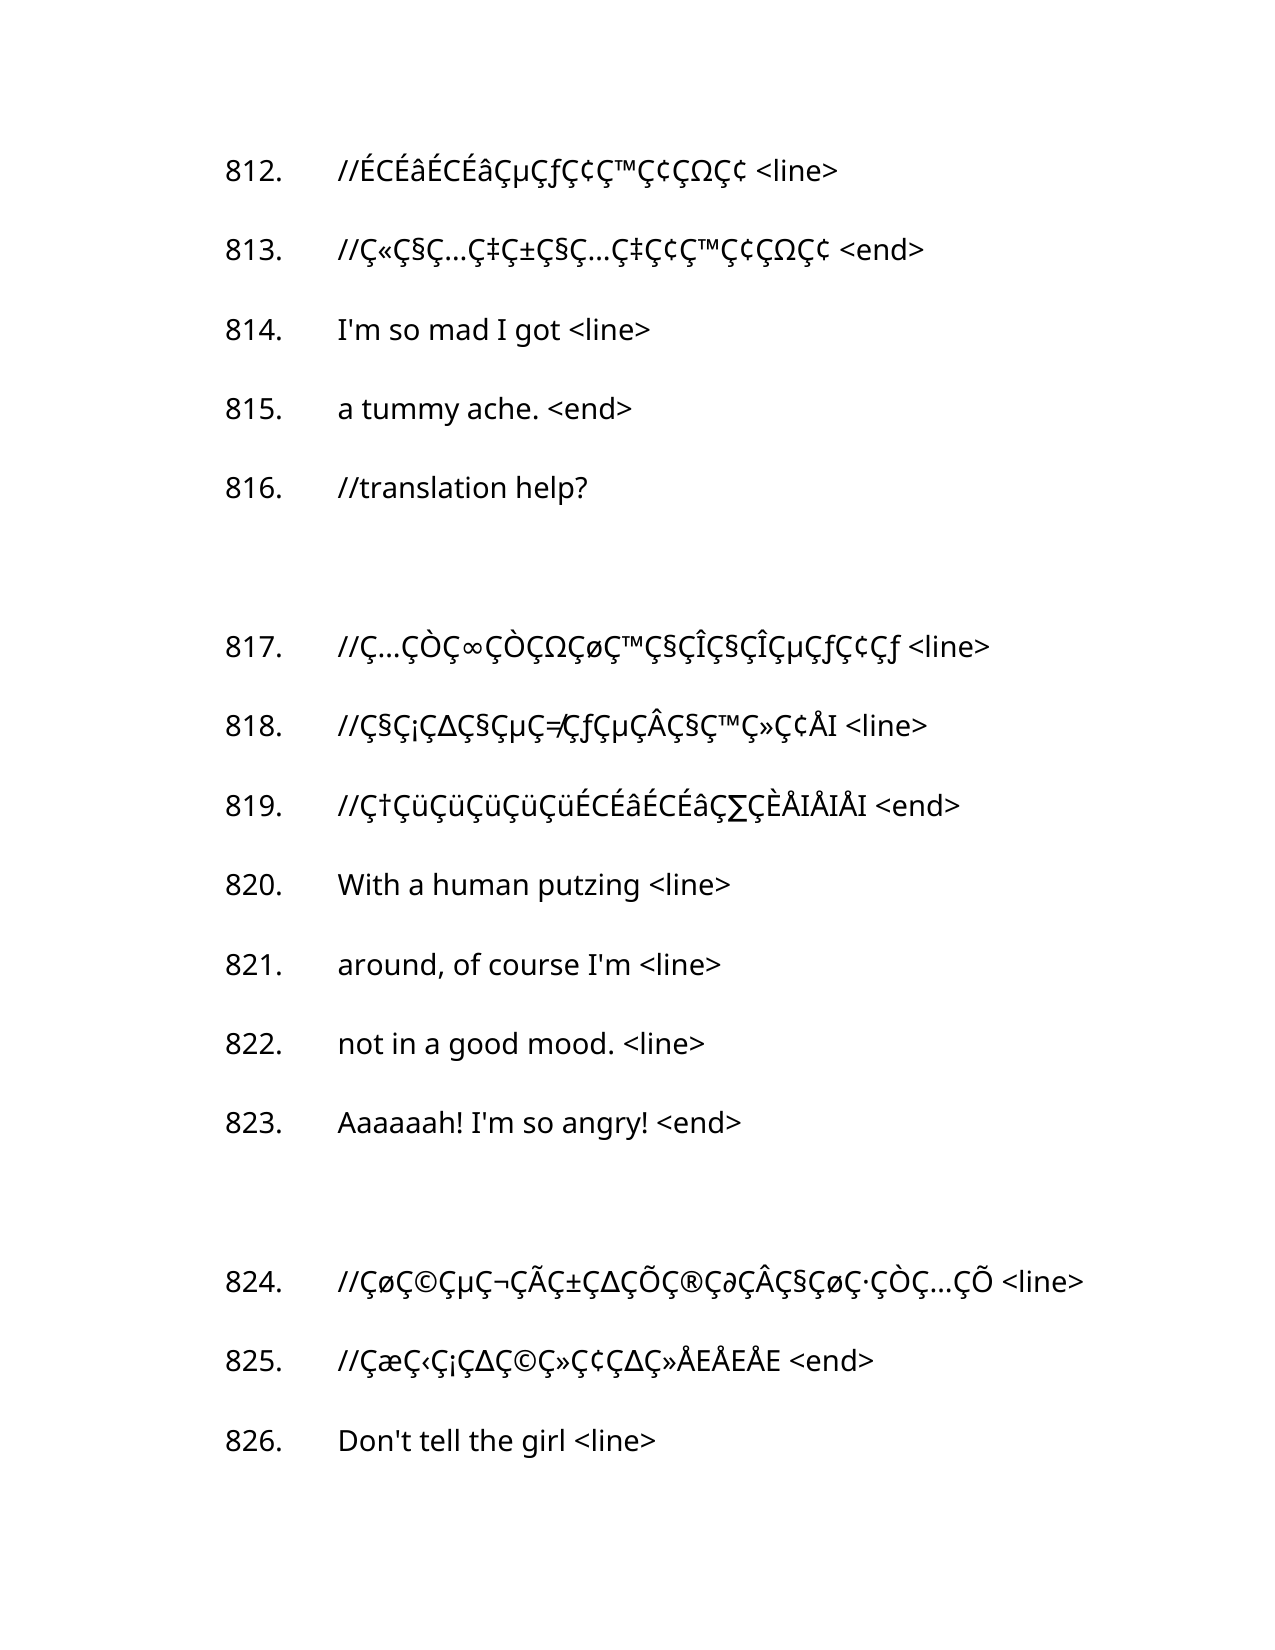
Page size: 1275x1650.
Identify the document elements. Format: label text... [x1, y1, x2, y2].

list //Ç…ÇÒÇ∞ÇÒÇΩÇøÇ™Ç§ÇÎÇ§ÇÎÇµÇƒÇ¢Çƒ <line> [225, 626, 1087, 666]
list //ÇøÇ©ÇµÇ¬ÇÃÇ±Ç∆ÇÕÇ®Ç∂ÇÂÇ§ÇøÇ·ÇÒÇ…ÇÕ <line> [225, 1261, 1087, 1301]
list I'm so mad I got <line> [225, 309, 1087, 348]
list //ÉCÉâÉCÉâÇµÇƒÇ¢Ç™Ç¢ÇΩÇ¢ <line> [225, 150, 1087, 190]
list around, of course I'm <line> [225, 944, 1087, 983]
list not in a good mood. <line> [225, 1023, 1087, 1063]
list Don't tell the girl <line> [225, 1420, 1087, 1460]
list With a human putzing <line> [225, 864, 1087, 904]
list Aaaaaah! I'm so angry! <end> [225, 1102, 1087, 1142]
list //translation help? [225, 467, 1087, 507]
list a tummy ache. <end> [225, 388, 1087, 428]
list //Ç†ÇüÇüÇüÇüÇüÉCÉâÉCÉâÇ∑ÇÈÅIÅIÅI <end> [225, 785, 1087, 825]
list //Ç«Ç§Ç…Ç‡Ç±Ç§Ç…Ç‡Ç¢Ç™Ç¢ÇΩÇ¢ <end> [225, 229, 1087, 269]
list //ÇæÇ‹Ç¡Ç∆Ç©Ç»Ç¢Ç∆Ç»ÅEÅEÅE <end> [225, 1341, 1087, 1380]
list //Ç§Ç¡Ç∆Ç§ÇµÇ≠ÇƒÇµÇÂÇ§Ç™Ç»Ç¢ÅI <line> [225, 706, 1087, 745]
